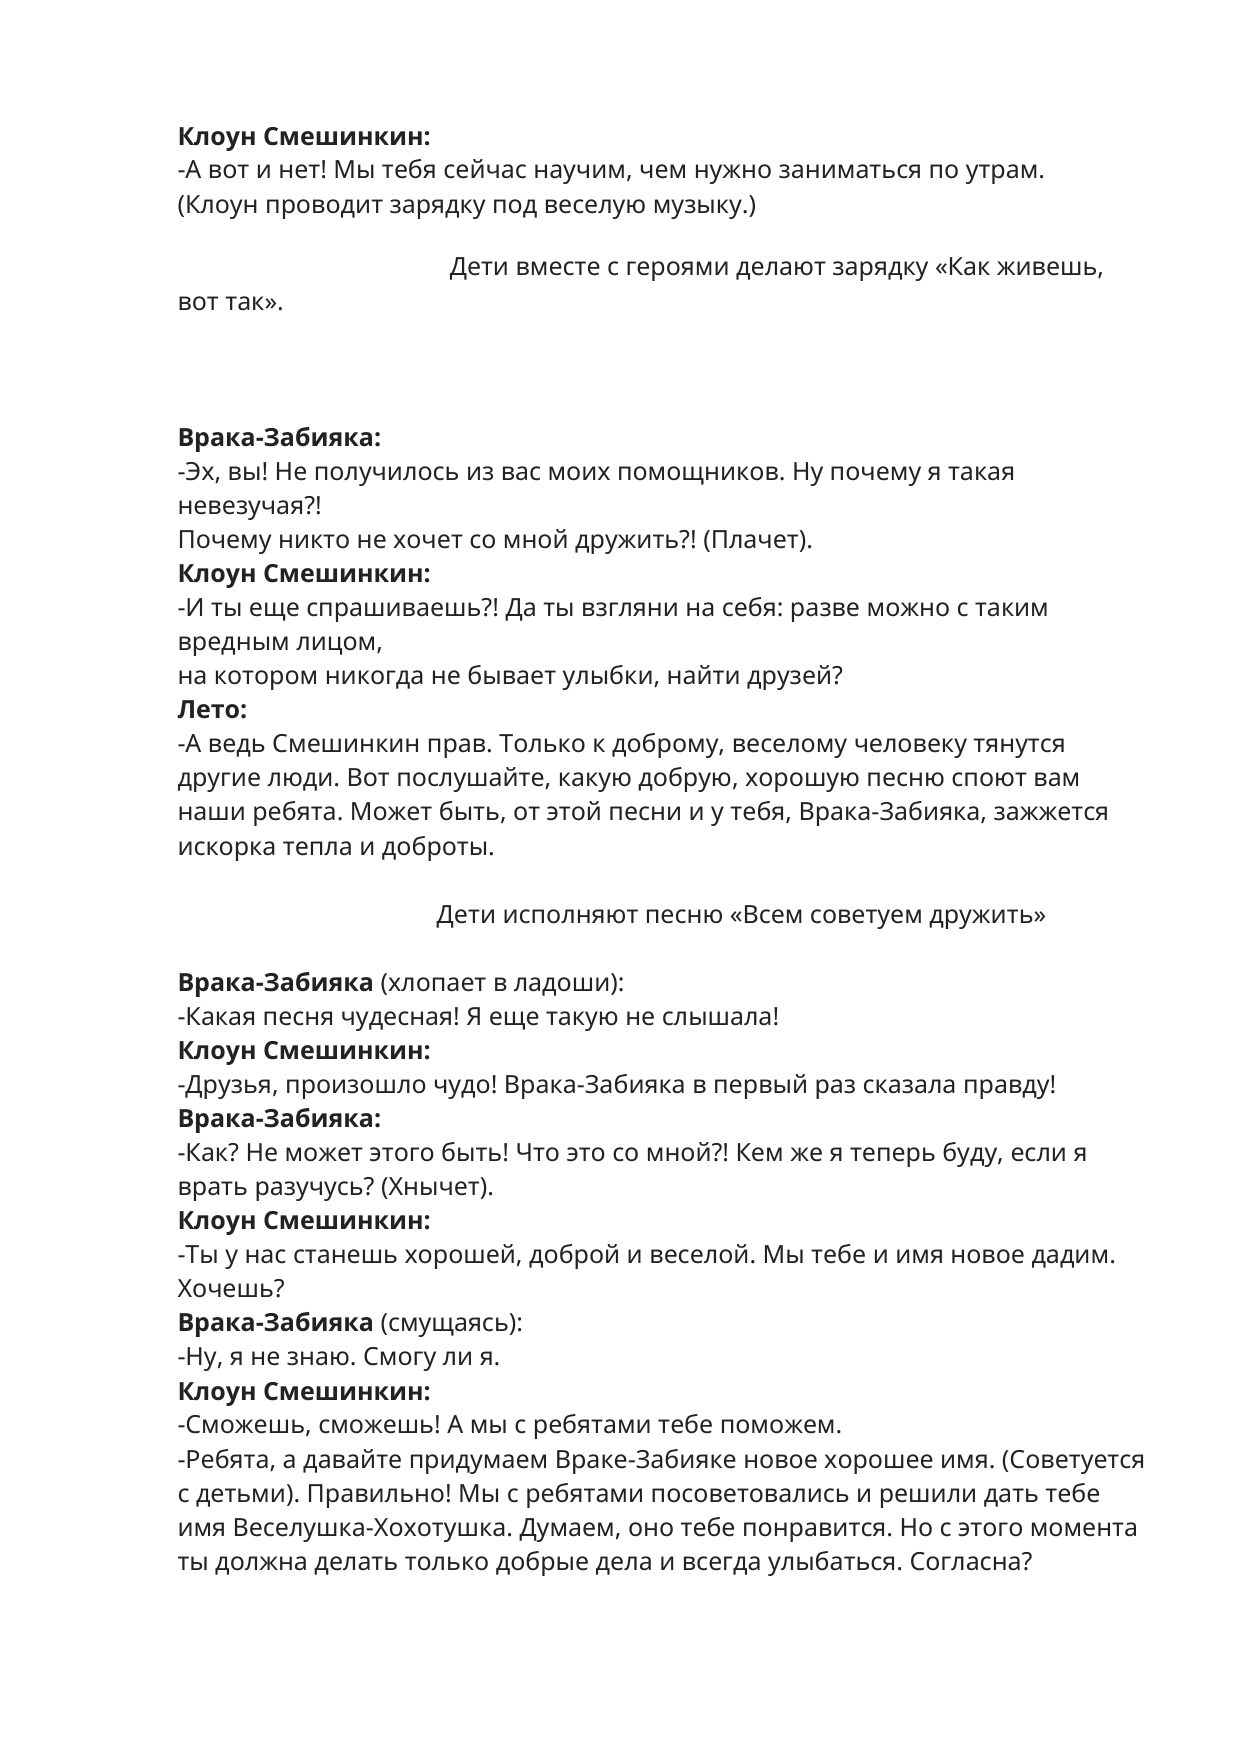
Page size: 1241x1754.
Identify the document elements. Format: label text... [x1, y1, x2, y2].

text -Ребята, а давайте придумаем Враке-Забияке новое хорошее имя. (Советуется с детьми). Правильно! Мы с ребятами посоветовались и решили дать тебе имя Веселушка-Хохотушка. Думаем, оно тебе понравится. Но с этого момента ты должна делать только добрые дела и всегда улыбаться. Согласна? [177, 1441, 1152, 1577]
text Дети вместе с героями делают зарядку «Как живешь, вот так». [177, 249, 1152, 317]
text Врака-Забияка: -Как? Не может этого быть! Что это со мной?! Кем же я теперь буду, если я врать разучусь? (Хнычет). [177, 1101, 1152, 1203]
text (Клоун проводит зарядку под веселую музыку.) [177, 186, 1152, 220]
text Клоун Смешинкин: -Сможешь, сможешь! А мы с ребятами тебе поможем. [177, 1373, 1152, 1441]
text Клоун Смешинкин: -Ты у нас станешь хорошей, доброй и веселой. Мы тебе и имя новое дадим. Хочешь? [177, 1203, 1152, 1305]
text Врака-Забияка: -Эх, вы! Не получилось из вас моих помощников. Ну почему я такая невезучая?! Почему никто не хочет со мной дружить?! (Плачет). [177, 419, 1152, 556]
text Врака-Забияка (смущаясь): -Ну, я не знаю. Смогу ли я. [177, 1305, 1152, 1373]
text Дети исполняют песню «Всем советуем дружить» [177, 896, 1152, 930]
text Клоун Смешинкин: -И ты еще спрашиваешь?! Да ты взгляни на себя: разве можно с таким вредным лицом, на котором никогда не бывает улыбки, найти друзей? [177, 556, 1152, 692]
text Врака-Забияка (хлопает в ладоши): -Какая песня чудесная! Я еще такую не слышала! [177, 964, 1152, 1032]
text Клоун Смешинкин: -Друзья, произошло чудо! Врака-Забияка в первый раз сказала правду! [177, 1032, 1152, 1101]
text Клоун Смешинкин: -А вот и нет! Мы тебя сейчас научим, чем нужно заниматься по утрам. [177, 118, 1152, 186]
text Лето: -А ведь Смешинкин прав. Только к доброму, веселому человеку тянутся другие люди. Вот послушайте, какую добрую, хорошую песню споют вам наши ребята. Может быть, от этой песни и у тебя, Врака-Забияка, зажжется искорка тепла и доброты. [177, 692, 1152, 862]
